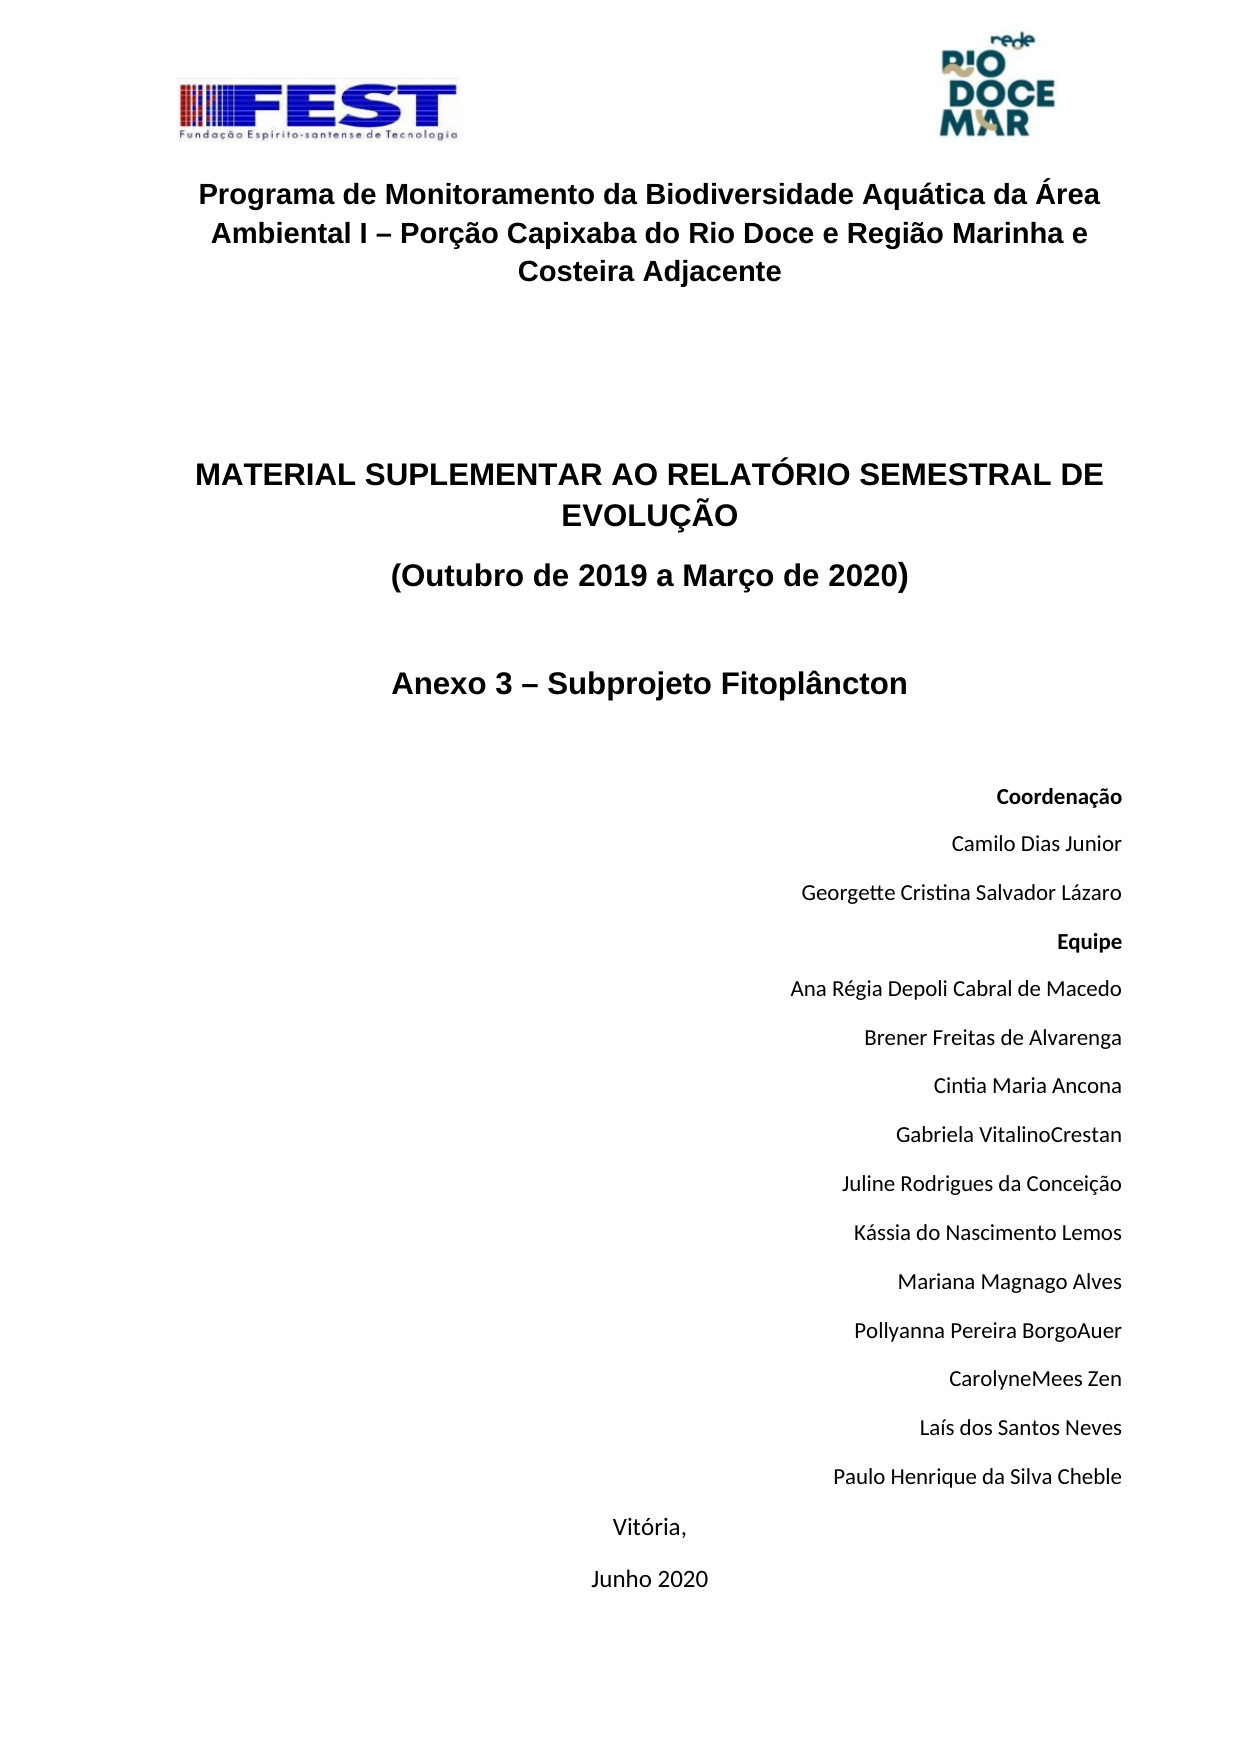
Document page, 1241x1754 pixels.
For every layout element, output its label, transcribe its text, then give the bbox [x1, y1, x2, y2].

text Coordenação [177, 782, 1122, 810]
text Cintia Maria Ancona [177, 1071, 1122, 1099]
text Mariana Magnago Alves [177, 1267, 1122, 1295]
title MATERIAL SUPLEMENTAR AO RELATÓRIO SEMESTRAL DE EVOLUÇÃO [177, 456, 1122, 533]
text Georgette Cristina Salvador Lázaro [177, 878, 1122, 906]
text Ana Régia Depoli Cabral de Macedo [177, 974, 1122, 1002]
picture [936, 23, 1063, 143]
picture [177, 77, 461, 143]
text Equipe [177, 927, 1122, 955]
text CarolyneMees Zen [177, 1364, 1122, 1393]
text Brener Freitas de Alvarenga [177, 1023, 1122, 1051]
text Junho 2020 [177, 1563, 1122, 1593]
text Kássia do Nascimento Lemos [177, 1218, 1122, 1246]
subtitle Anexo 3 – Subprojeto Fitoplâncton [177, 665, 1122, 701]
text Juline Rodrigues da Conceição [177, 1169, 1122, 1197]
text Gabriela VitalinoCrestan [177, 1120, 1122, 1148]
text Paulo Henrique da Silva Cheble [177, 1462, 1122, 1490]
text Camilo Dias Junior [177, 829, 1122, 857]
text Laís dos Santos Neves [177, 1413, 1122, 1441]
text Pollyanna Pereira BorgoAuer [177, 1316, 1122, 1344]
subtitle Programa de Monitoramento da Biodiversidade Aquática da Área Ambiental I – Porção Capixaba do Rio Doce e Região Marinha e Costeira Adjacente [177, 177, 1122, 288]
text Vitória, [177, 1511, 1122, 1542]
title (Outubro de 2019 a Março de 2020) [177, 555, 1122, 594]
